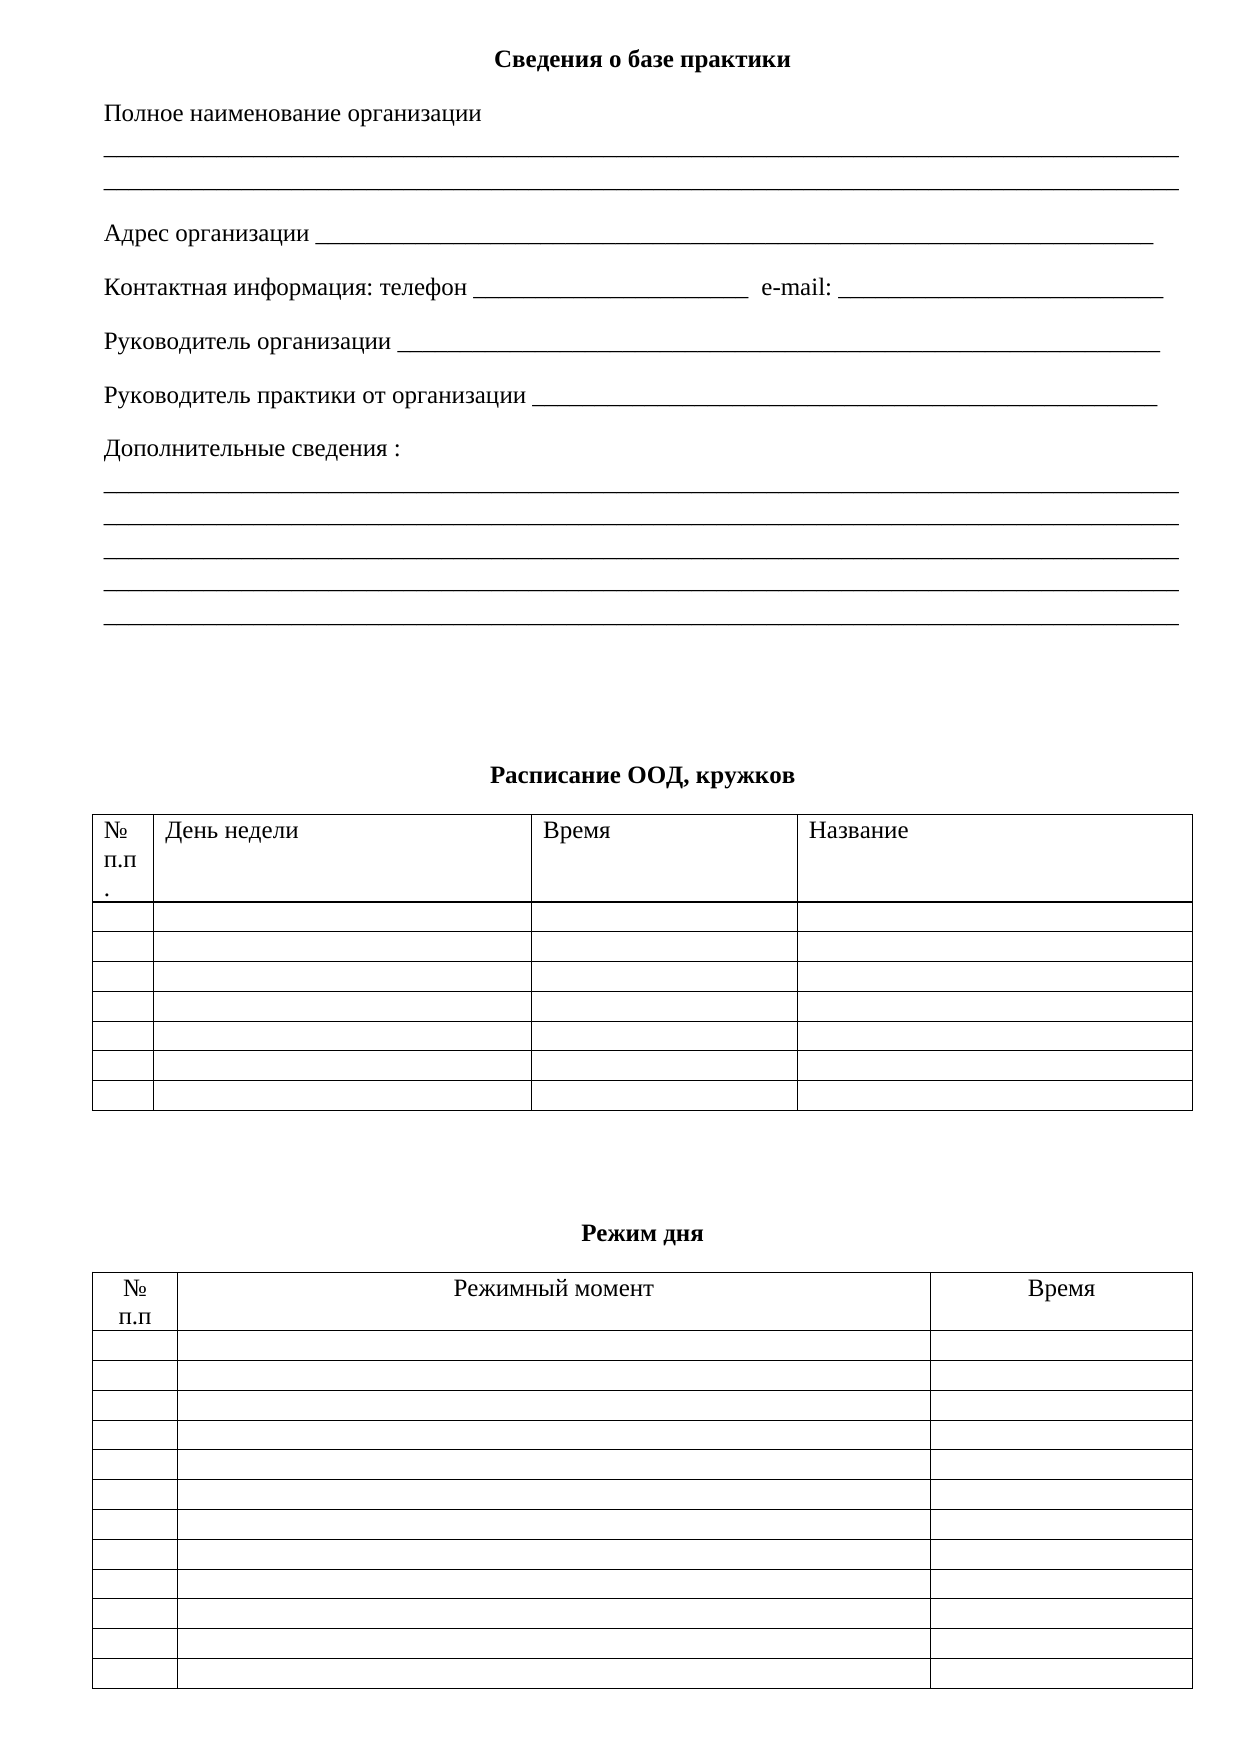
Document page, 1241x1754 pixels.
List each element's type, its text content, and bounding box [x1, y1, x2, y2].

table_cell [798, 903, 1192, 931]
table_cell [93, 1570, 177, 1598]
table_cell [154, 932, 531, 961]
table_cell [798, 1022, 1192, 1050]
table_cell [178, 1629, 930, 1658]
table_cell [798, 962, 1192, 991]
table_cell [798, 992, 1192, 1021]
table_cell [93, 1480, 177, 1509]
table_cell [532, 903, 797, 931]
table_cell [931, 1629, 1192, 1658]
table_cell [178, 1331, 930, 1360]
table_cell [532, 1051, 797, 1080]
table_cell [93, 932, 153, 961]
table_cell [93, 1022, 153, 1050]
table_cell [154, 992, 531, 1021]
table_header № п.п [93, 1273, 177, 1330]
table_cell [93, 1361, 177, 1390]
text Руководитель организации _____________________________________________________________ [103, 326, 1181, 354]
table_cell [931, 1331, 1192, 1360]
table_cell [93, 1081, 153, 1110]
table_cell [532, 992, 797, 1021]
table_header № п.п. [93, 815, 153, 901]
table_cell [178, 1659, 930, 1688]
text Режим дня [103, 1218, 1181, 1247]
table_cell [931, 1570, 1192, 1598]
table_cell [178, 1391, 930, 1419]
table_cell [178, 1599, 930, 1628]
table_cell [532, 962, 797, 991]
table_cell [931, 1391, 1192, 1419]
table_cell [798, 932, 1192, 961]
table_cell [931, 1510, 1192, 1539]
table_cell [532, 1022, 797, 1050]
table_cell [931, 1450, 1192, 1479]
table_cell [154, 962, 531, 991]
table_cell [532, 932, 797, 961]
table_cell [931, 1421, 1192, 1449]
table_cell [931, 1599, 1192, 1628]
table_cell [178, 1421, 930, 1449]
table_cell [178, 1450, 930, 1479]
text Руководитель практики от организации __________________________________________________ [103, 380, 1181, 408]
table_cell [93, 992, 153, 1021]
table_cell [93, 903, 153, 931]
table_cell [178, 1361, 930, 1390]
table_header Время [532, 815, 797, 901]
table_cell [154, 903, 531, 931]
table_cell [798, 1081, 1192, 1110]
table_cell [154, 1081, 531, 1110]
text Дополнительные сведения : ______________________________________________________________________________________________________________________________________________________________________________________________________________________________________________________________________________________________________________________________________________________________________________________________________________________________________________ [103, 433, 1181, 627]
table_header День недели [154, 815, 531, 901]
table_header Название [798, 815, 1192, 901]
table_cell [93, 1510, 177, 1539]
table_cell [931, 1540, 1192, 1568]
table_cell [93, 1540, 177, 1568]
text Расписание ООД, кружков [103, 760, 1181, 789]
table_header Режимный момент [178, 1273, 930, 1330]
table_cell [93, 1629, 177, 1658]
table_cell [93, 1659, 177, 1688]
table_cell [93, 1051, 153, 1080]
table_cell [93, 1331, 177, 1360]
table_cell [154, 1022, 531, 1050]
text Сведения о базе практики [103, 44, 1181, 73]
text Полное наименование организации ____________________________________________________________________________________________________________________________________________________________________________ [103, 98, 1181, 193]
table_cell [178, 1480, 930, 1509]
table_cell [178, 1570, 930, 1598]
table_cell [178, 1540, 930, 1568]
table_cell [931, 1361, 1192, 1390]
text Адрес организации ___________________________________________________________________ [103, 218, 1181, 247]
table_cell [178, 1510, 930, 1539]
table_cell [798, 1051, 1192, 1080]
table_cell [93, 1421, 177, 1449]
table_cell [93, 1391, 177, 1419]
table_cell [931, 1659, 1192, 1688]
table_cell [93, 1450, 177, 1479]
table_cell [931, 1480, 1192, 1509]
table_cell [532, 1081, 797, 1110]
text Контактная информация: телефон ______________________ e-mail: __________________________ [103, 272, 1181, 301]
table_cell [93, 962, 153, 991]
table_cell [93, 1599, 177, 1628]
table_cell [154, 1051, 531, 1080]
table_header Время [931, 1273, 1192, 1330]
